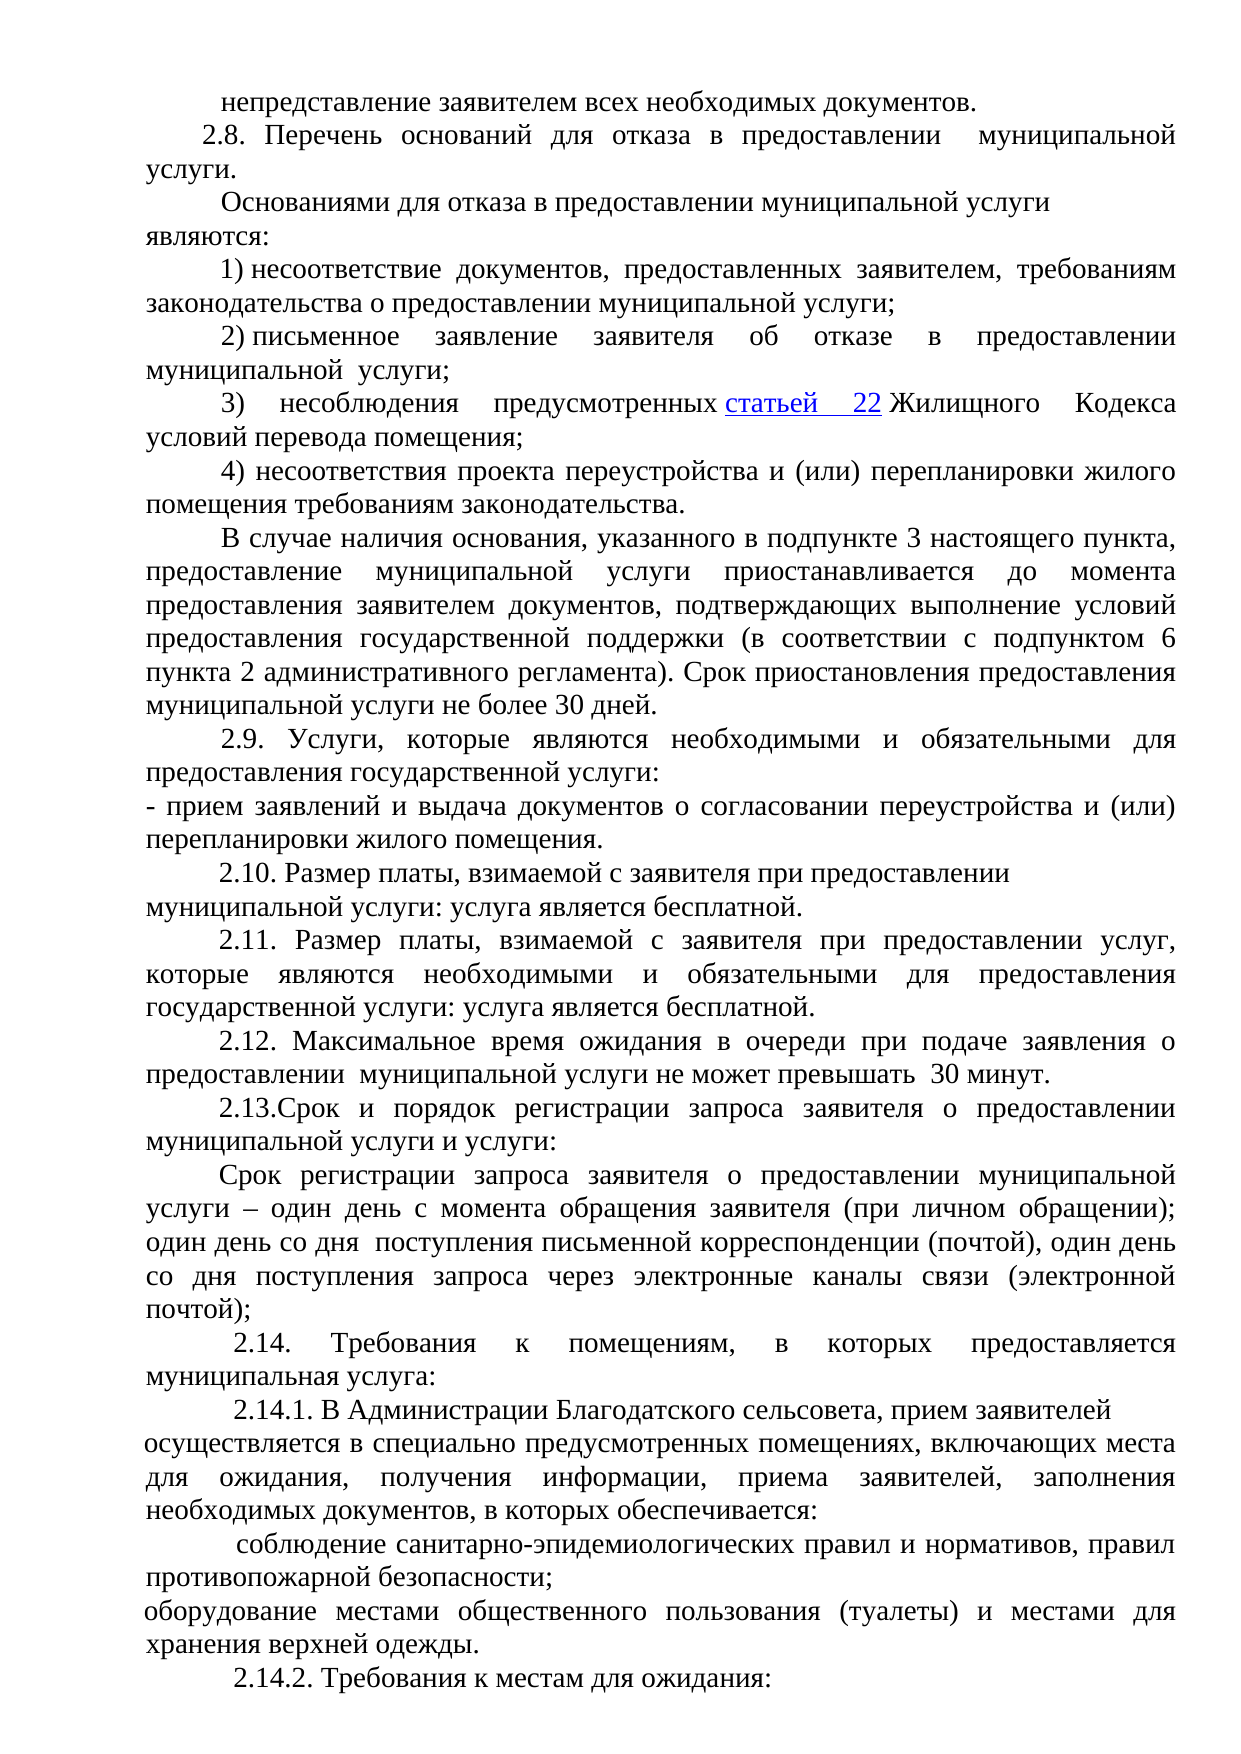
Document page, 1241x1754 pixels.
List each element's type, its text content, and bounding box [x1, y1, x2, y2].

text Срок регистрации запроса заявителя о предоставлении муниципальной услуги – один день с момента обращения заявителя (при личном обращении); один день со дня поступления письменной корреспонденции (почтой), один день со дня поступления запроса через электронные каналы связи (электронной почтой); [146, 1157, 1177, 1325]
text 2.14. Требования к помещениям, в которых предоставляется муниципальная услуга: [146, 1325, 1177, 1392]
text 2.8. Перечень оснований для отказа в предоставлении муниципальной услуги. [146, 117, 1177, 184]
text 2.10. Размер платы, взимаемой с заявителя при предоставлении муниципальной услуги: услуга является бесплатной. [146, 855, 1177, 922]
text 2.9. Услуги, которые являются необходимыми и обязательными для предоставления государственной услуги: [146, 721, 1177, 788]
text 2.12. Максимальное время ожидания в очереди при подаче заявления о предоставлении муниципальной услуги не может превышать 30 минут. [146, 1023, 1177, 1090]
text - прием заявлений и выдача документов о согласовании переустройства и (или) перепланировки жилого помещения. [146, 788, 1177, 855]
text 2.11. Размер платы, взимаемой с заявителя при предоставлении услуг, которые являются необходимыми и обязательными для предоставления государственной услуги: услуга является бесплатной. [146, 922, 1177, 1023]
text 1) несоответствие документов, предоставленных заявителем, требованиям законодательства о предоставлении муниципальной услуги; [146, 251, 1177, 318]
text В случае наличия основания, указанного в подпункте 3 настоящего пункта, предоставление муниципальной услуги приостанавливается до момента предоставления заявителем документов, подтверждающих выполнение условий предоставления государственной поддержки (в соответствии с подпунктом 6 пункта 2 административного регламента). Срок приостановления предоставления муниципальной услуги не более 30 дней. [146, 520, 1177, 721]
text 2) письменное заявление заявителя об отказе в предоставлении муниципальной услуги; [146, 318, 1177, 386]
text осуществляется в специально предусмотренных помещениях, включающих места для ожидания, получения информации, приема заявителей, заполнения необходимых документов, в которых обеспечивается: [143, 1425, 1177, 1526]
text 3) несоблюдения предусмотренных статьей 22 Жилищного Кодекса условий перевода помещения; [146, 386, 1177, 453]
text соблюдение санитарно-эпидемиологических правил и нормативов, правил противопожарной безопасности; [143, 1526, 1177, 1593]
text 2.14.1. В Администрации Благодатского сельсовета, прием заявителей [146, 1392, 1177, 1425]
text 2.14.2. Требования к местам для ожидания: [233, 1660, 1177, 1694]
text непредставление заявителем всех необходимых документов. [146, 84, 1177, 117]
text 4) несоответствия проекта переустройства и (или) перепланировки жилого помещения требованиям законодательства. [146, 453, 1177, 520]
text оборудование местами общественного пользования (туалеты) и местами для хранения верхней одежды. [143, 1593, 1177, 1660]
text 2.13.Срок и порядок регистрации запроса заявителя о предоставлении муниципальной услуги и услуги: [146, 1090, 1177, 1157]
text являются: [146, 218, 1177, 251]
text Основаниями для отказа в предоставлении муниципальной услуги [146, 184, 1177, 218]
